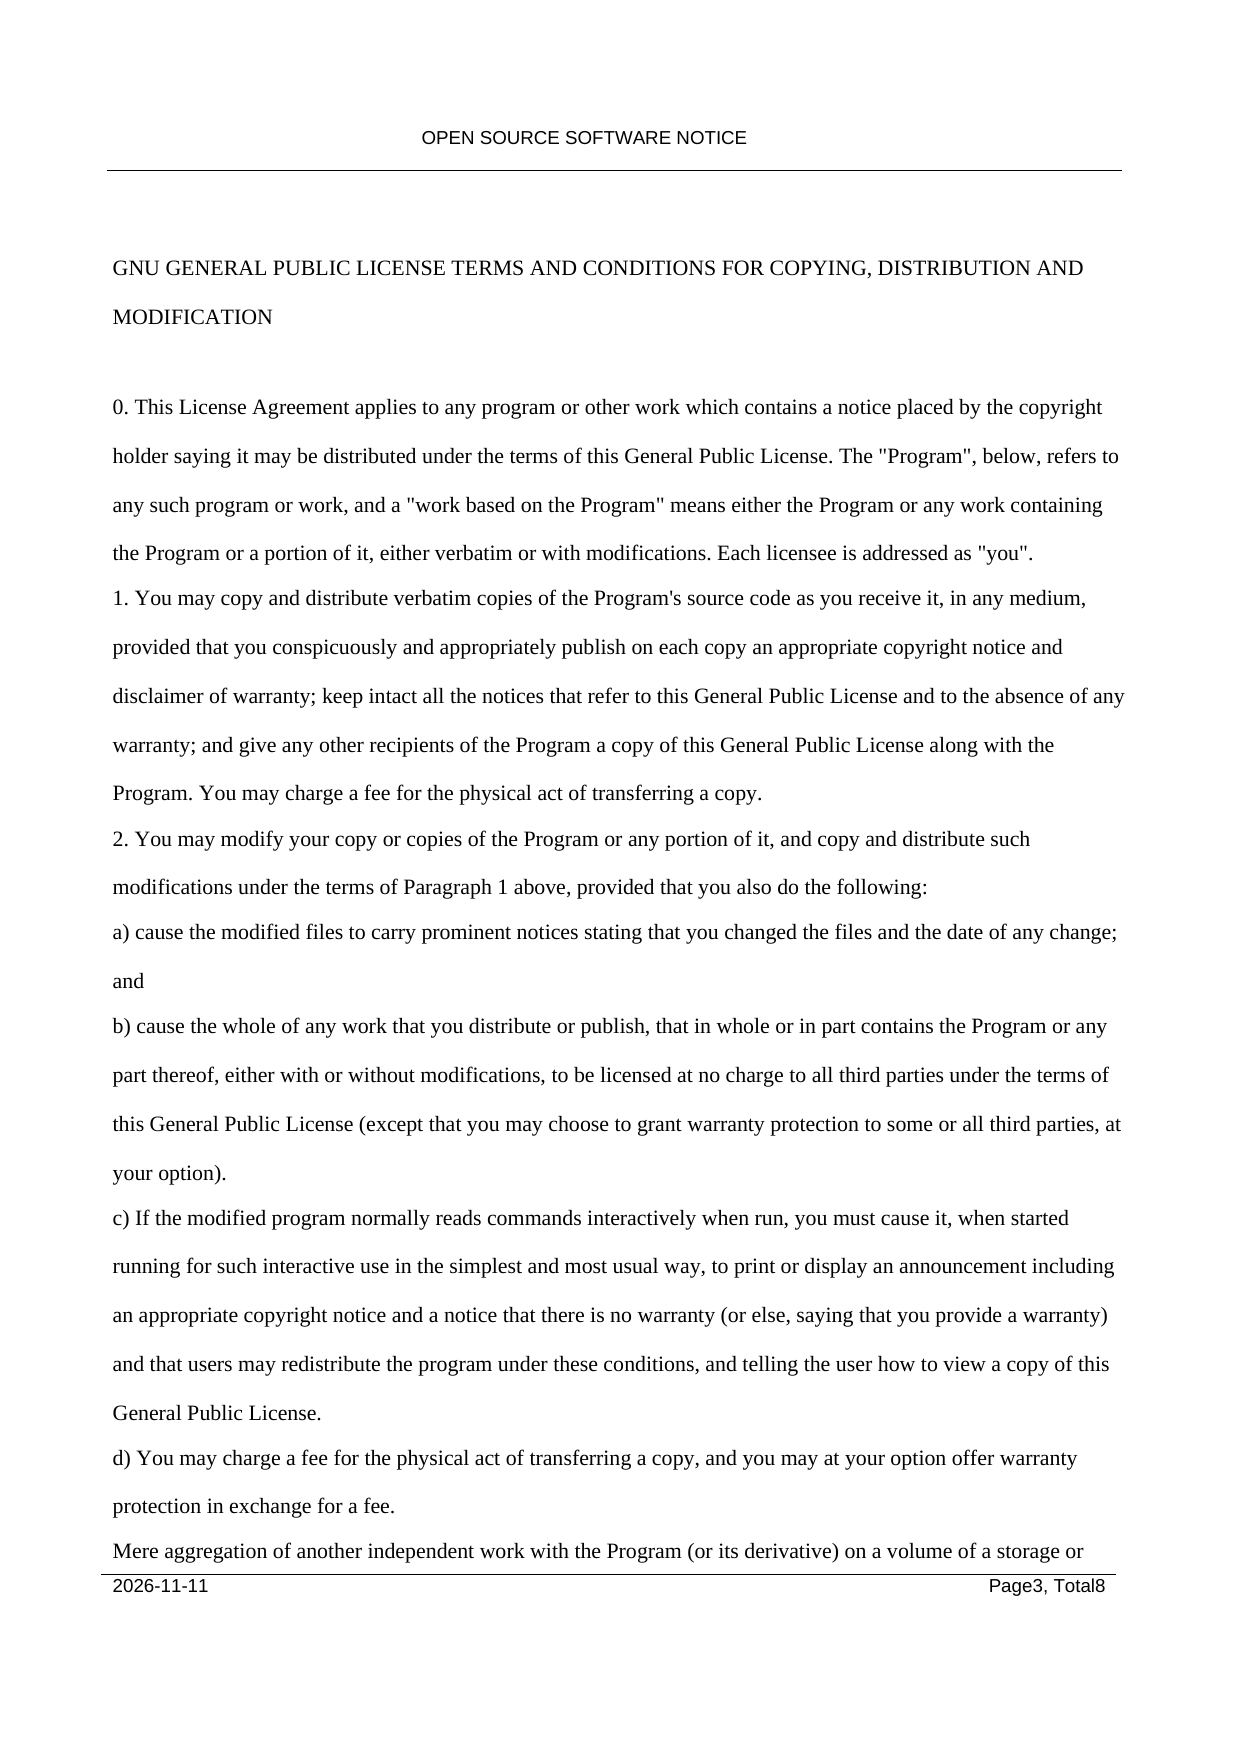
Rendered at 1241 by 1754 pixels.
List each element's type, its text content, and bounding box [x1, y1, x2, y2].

text b) cause the whole of any work that you distribute or publish, that in whole or in part contains the Program or any part thereof, either with or without modifications, to be licensed at no charge to all third parties under the terms of this General Public License (except that you may choose to grant warranty protection to some or all third parties, at your option). [112, 1009, 1128, 1188]
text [112, 1535, 1128, 1567]
text GNU GENERAL PUBLIC LICENSE TERMS AND CONDITIONS FOR COPYING, DISTRIBUTION AND MODIFICATION [112, 251, 1128, 333]
text a) cause the modified files to carry prominent notices stating that you changed the files and the date of any change; and [112, 916, 1128, 997]
text 2. You may modify your copy or copies of the Program or any portion of it, and copy and distribute such modifications under the terms of Paragraph 1 above, provided that you also do the following: [112, 822, 1128, 903]
text c) If the modified program normally reads commands interactively when run, you must cause it, when started running for such interactive use in the simplest and most usual way, to print or display an announcement including an appropriate copyright notice and a notice that there is no warranty (or else, saying that you provide a warranty) and that users may redistribute the program under these conditions, and telling the user how to view a copy of this General Public License. [112, 1201, 1128, 1428]
text d) You may charge a fee for the physical act of transferring a copy, and you may at your option offer warranty protection in exchange for a fee. [112, 1441, 1128, 1522]
text 0. This License Agreement applies to any program or other work which contains a notice placed by the copyright holder saying it may be distributed under the terms of this General Public License. The "Program", below, refers to any such program or work, and a "work based on the Program" means either the Program or any work containing the Program or a portion of it, either verbatim or with modifications. Each licensee is addressed as "you". [112, 390, 1128, 569]
text 1. You may copy and distribute verbatim copies of the Program's source code as you receive it, in any medium, provided that you conspicuously and appropriately publish on each copy an appropriate copyright notice and disclaimer of warranty; keep intact all the notices that refer to this General Public License and to the absence of any warranty; and give any other recipients of the Program a copy of this General Public License along with the Program. You may charge a fee for the physical act of transferring a copy. [112, 582, 1128, 809]
